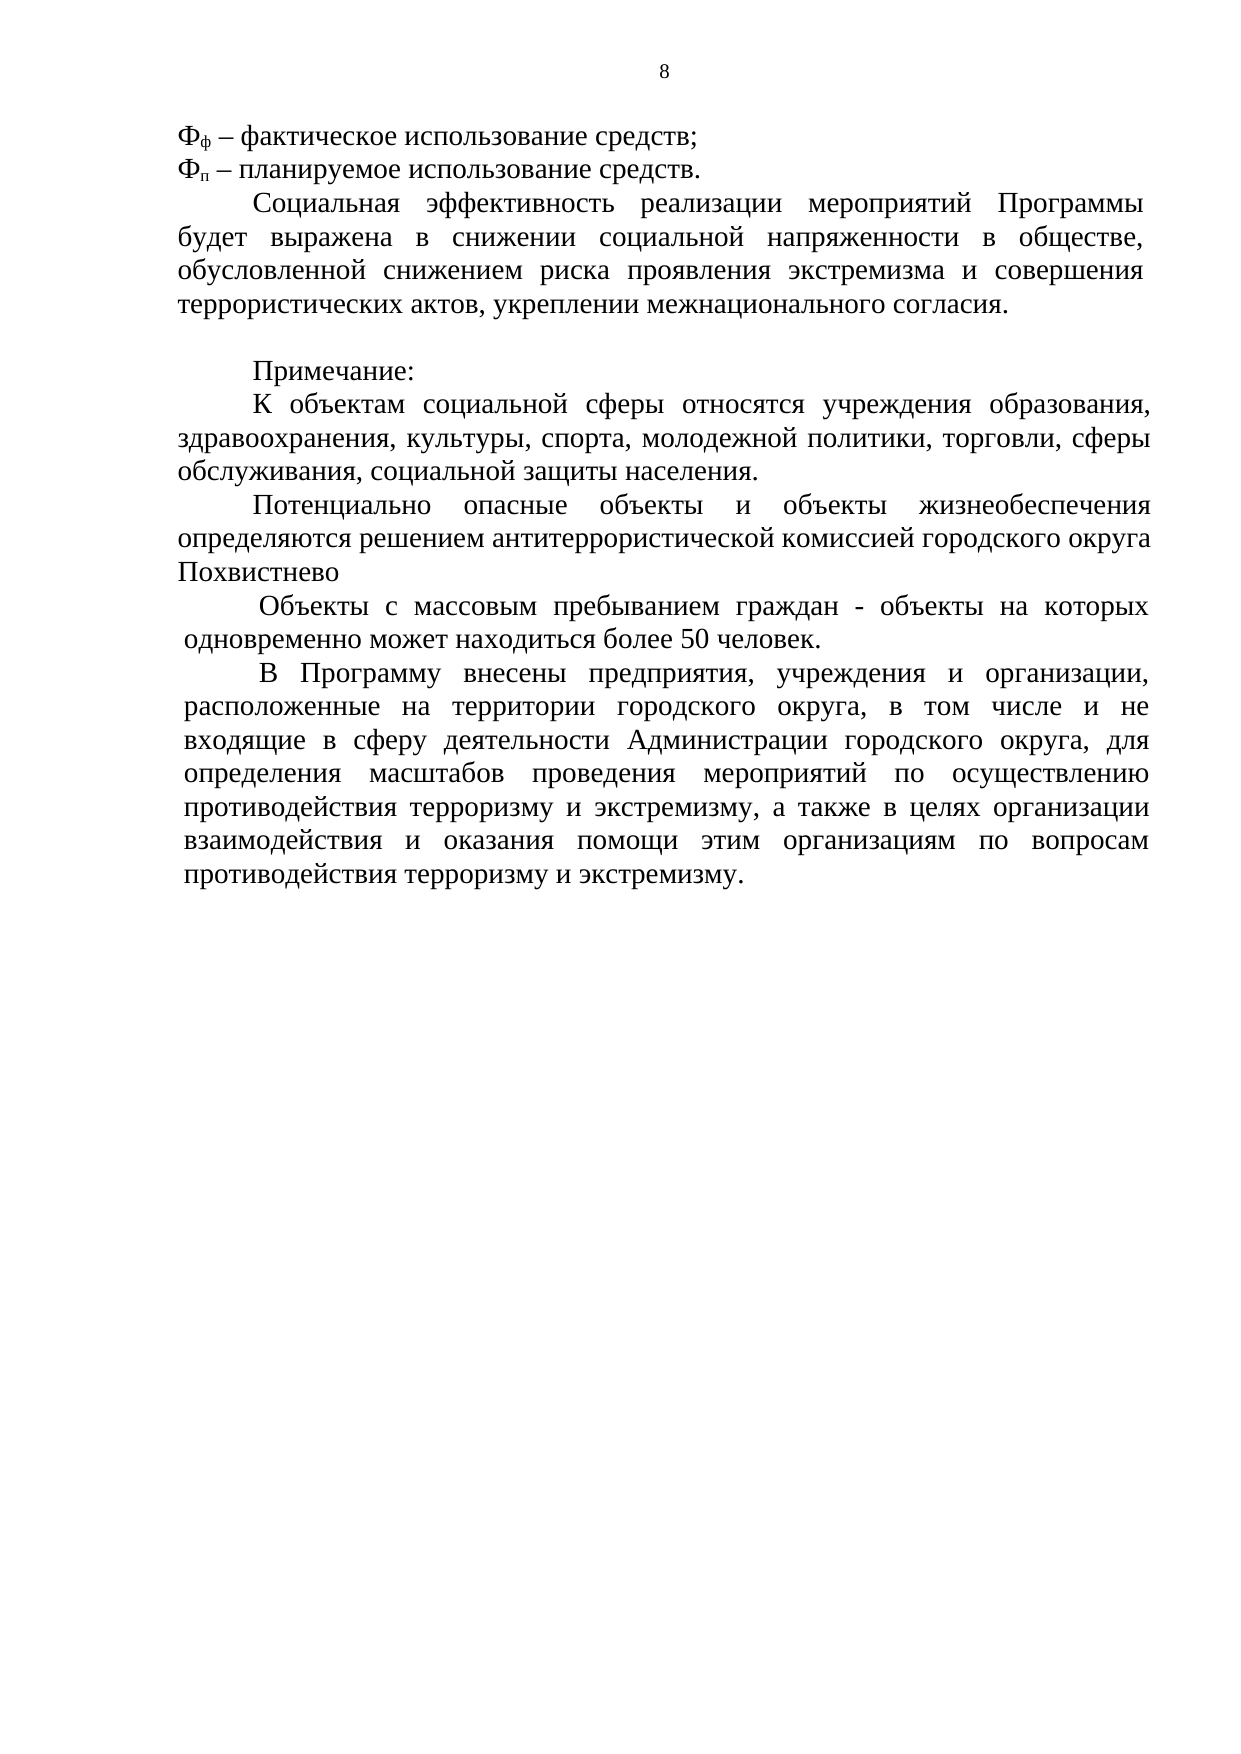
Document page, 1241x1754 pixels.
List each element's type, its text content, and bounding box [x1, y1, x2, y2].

text К объектам социальной сферы относятся учреждения образования, здравоохранения, культуры, спорта, молодежной политики, торговли, сферы обслуживания, социальной защиты населения. [177, 386, 1152, 487]
text Фф – фактическое использование средств; [177, 118, 1144, 152]
text Социальная эффективность реализации мероприятий Программы будет выражена в снижении социальной напряженности в обществе, обусловленной снижением риска проявления экстремизма и совершения террористических актов, укреплении межнационального согласия. [177, 185, 1144, 319]
text Фп – планируемое использование средств. [177, 152, 1144, 185]
text В Программу внесены предприятия, учреждения и организации, расположенные на территории городского округа, в том числе и не входящие в сферу деятельности Администрации городского округа, для определения масштабов проведения мероприятий по осуществлению противодействия терроризму и экстремизму, а также в целях организации взаимодействия и оказания помощи этим организациям по вопросам противодействия терроризму и экстремизму. [184, 655, 1150, 889]
text Потенциально опасные объекты и объекты жизнеобеспечения определяются решением антитеррористической комиссией городского округа Похвистнево [177, 487, 1152, 588]
text Объекты с массовым пребыванием граждан - объекты на которых одновременно может находиться более 50 человек. [184, 588, 1150, 655]
text Примечание: [177, 353, 1152, 386]
